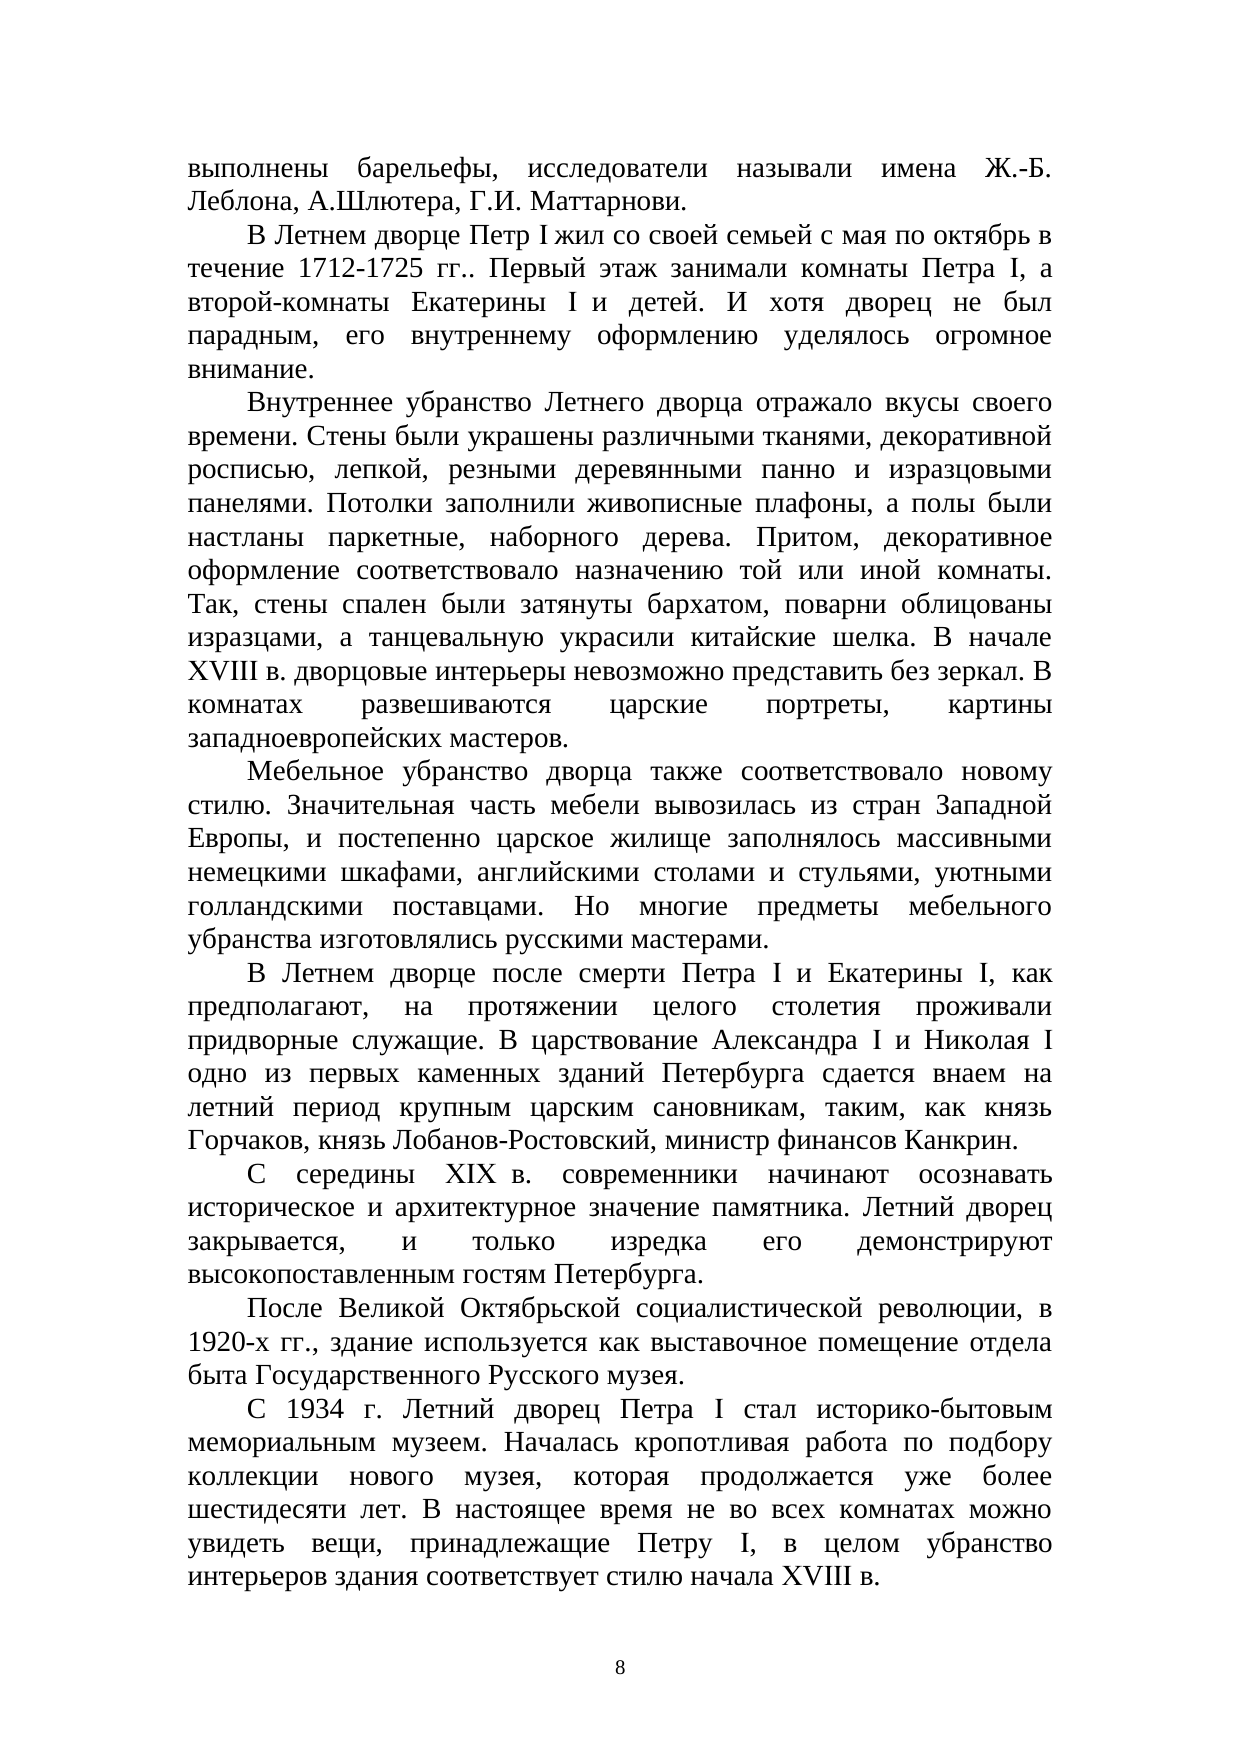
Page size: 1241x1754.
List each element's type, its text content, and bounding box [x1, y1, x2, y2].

text После Великой Октябрьской социалистической революции, в 1920-х гг., здание используется как выставочное помещение отдела быта Государственного Русского музея. [187, 1290, 1053, 1391]
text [187, 150, 1053, 217]
text Мебельное убранство дворца также соответствовало новому стилю. Значительная часть мебели вывозилась из стран Западной Европы, и постепенно царское жилище заполнялось массивными немецкими шкафами, английскими столами и стульями, уютными голландскими поставцами. Но многие предметы мебельного убранства изготовлялись русскими мастерами. [187, 754, 1053, 955]
text С середины в. современники начинают осознавать историческое и архитектурное значение памятника. Летний дворец закрывается, и только изредка его демонстрируют высокопоставленным гостям Петербурга. [187, 1156, 1053, 1290]
text Внутреннее убранство Летнего дворца отражало вкусы своего времени. Стены были украшены различными тканями, декоративной росписью, лепкой, резными деревянными панно и изразцовыми панелями. Потолки заполнили живописные плафоны, а полы были настланы паркетные, наборного дерева. Притом, декоративное оформление соответствовало назначению той или иной комнаты. Так, стены спален были затянуты бархатом, поварни облицованы изразцами, а танцевальную украсили китайские шелка. В начале V в. дворцовые интерьеры невозможно представить без зеркал. В комнатах развешиваются царские портреты, картины западноевропейских мастеров. [187, 385, 1053, 754]
text С 1934 г. Летний дворец Петра  стал историко-бытовым мемориальным музеем. Началась кропотливая работа по подбору коллекции нового музея, которая продолжается уже более шестидесяти лет. В настоящее время не во всех комнатах можно увидеть вещи, принадлежащие Петру , в целом убранство интерьеров здания соответствует стилю начала V в. [187, 1391, 1053, 1592]
text В Летнем дворце после смерти Петра и Екатерины , как предполагают, на протяжении целого столетия проживали придворные служащие. В царствование Александра  и Николая  одно из первых каменных зданий Петербурга сдается внаем на летний период крупным царским сановникам, таким, как князь Горчаков, князь Лобанов-Ростовский, министр финансов Канкрин. [187, 955, 1053, 1156]
text В Летнем дворце Петр  жил со своей семьей с мая по октябрь в течение 1712-1725 гг.. Первый этаж занимали комнаты Петра , а второй-комнаты Екатерины и детей. И хотя дворец не был парадным, его внутреннему оформлению уделялось огромное внимание. [187, 217, 1053, 385]
